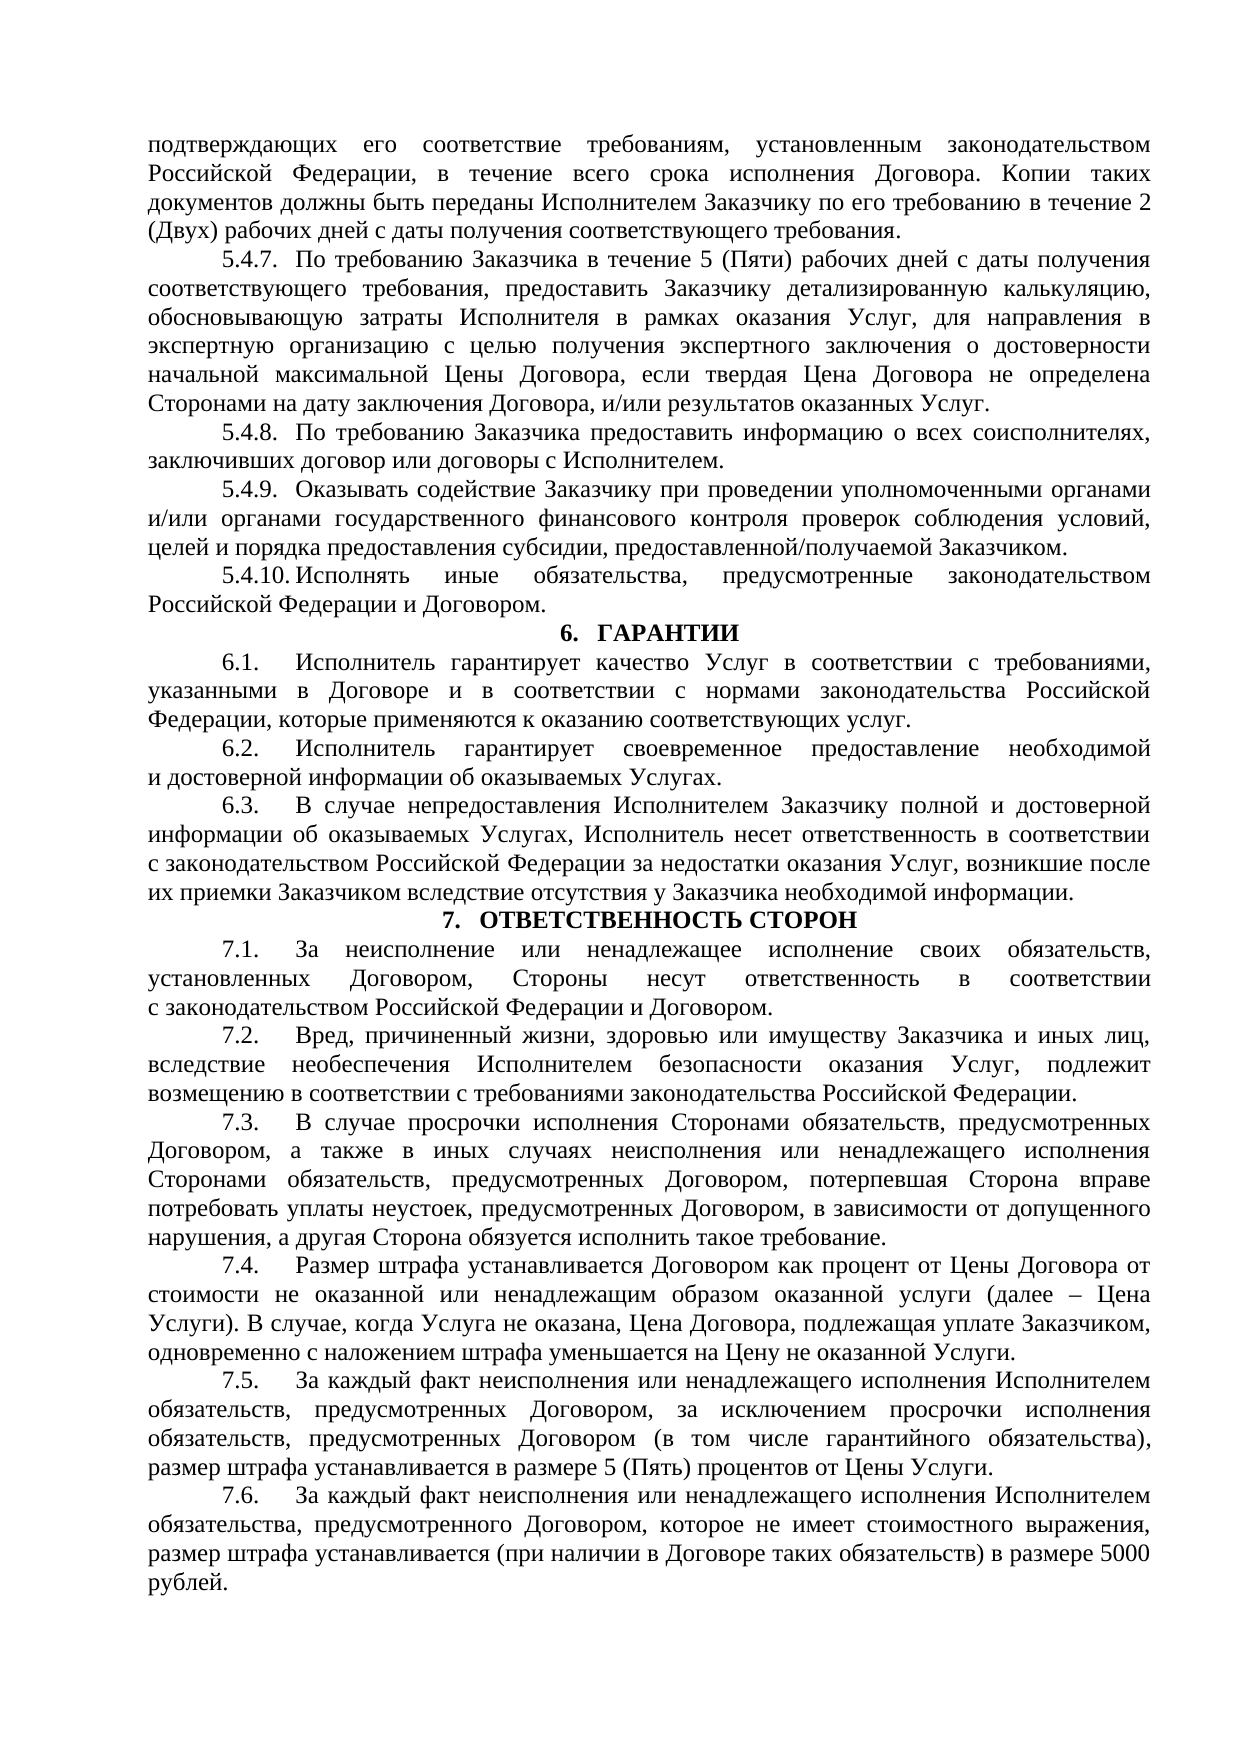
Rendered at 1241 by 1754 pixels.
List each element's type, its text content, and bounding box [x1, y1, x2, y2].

list По требованию Заказчика предоставить информацию о всех соисполнителях, заключивших договор или договоры с Исполнителем. [148, 417, 1152, 474]
list Оказывать содействие Заказчику при проведении уполномоченными органами и/или органами государственного финансового контроля проверок соблюдения условий, целей и порядка предоставления субсидии, предоставленной/получаемой Заказчиком. [148, 474, 1152, 561]
list За неисполнение или ненадлежащее исполнение своих обязательств, установленных Договором, Стороны несут ответственность в соответствии с законодательством Российской Федерации и Договором. [148, 934, 1152, 1021]
list Вред, причиненный жизни, здоровью или имуществу Заказчика и иных лиц, вследствие необеспечения Исполнителем безопасности оказания Услуг, подлежит возмещению в соответствии с требованиями законодательства Российской Федерации. [148, 1021, 1152, 1107]
subtitle Гарантии [148, 618, 1152, 647]
list В случае просрочки исполнения Сторонами обязательств, предусмотренных Договором, а также в иных случаях неисполнения или ненадлежащего исполнения Сторонами обязательств, предусмотренных Договором, потерпевшая Сторона вправе потребовать уплаты неустоек, предусмотренных Договором, в зависимости от допущенного нарушения, а другая Сторона обязуется исполнить такое требование. [148, 1107, 1152, 1251]
list За каждый факт неисполнения или ненадлежащего исполнения Исполнителем обязательств, предусмотренных Договором, за исключением просрочки исполнения обязательств, предусмотренных Договором (в том числе гарантийного обязательства), размер штрафа устанавливается в размере 5 (Пять) процентов от Цены Услуги. [148, 1366, 1152, 1481]
subtitle Ответственность Сторон [148, 906, 1152, 934]
list Исполнитель гарантирует качество Услуг в соответствии с требованиями, указанными в Договоре и в соответствии с нормами законодательства Российской Федерации, которые применяются к оказанию соответствующих услуг. [148, 647, 1152, 733]
list За каждый факт неисполнения или ненадлежащего исполнения Исполнителем обязательства, предусмотренного Договором, которое не имеет стоимостного выражения, размер штрафа устанавливается (при наличии в Договоре таких обязательств) в размере 5000 рублей. [148, 1481, 1152, 1596]
list В случае непредоставления Исполнителем Заказчику полной и достоверной информации об оказываемых Услугах, Исполнитель несет ответственность в соответствии с законодательством Российской Федерации за недостатки оказания Услуг, возникшие после их приемки Заказчиком вследствие отсутствия у Заказчика необходимой информации. [148, 791, 1152, 906]
list По требованию Заказчика в течение 5 (Пяти) рабочих дней с даты получения соответствующего требования, предоставить Заказчику детализированную калькуляцию, обосновывающую затраты Исполнителя в рамках оказания Услуг, для направления в экспертную организацию с целью получения экспертного заключения о достоверности начальной максимальной Цены Договора, если твердая Цена Договора не определена Сторонами на дату заключения Договора, и/или результатов оказанных Услуг. [148, 244, 1152, 417]
list Размер штрафа устанавливается Договором как процент от Цены Договора от стоимости не оказанной или ненадлежащим образом оказанной услуги (далее – Цена Услуги). В случае, когда Услуга не оказана, Цена Договора, подлежащая уплате Заказчиком, одновременно с наложением штрафа уменьшается на Цену не оказанной Услуги. [148, 1251, 1152, 1366]
list Исполнять иные обязательства, предусмотренные законодательством Российской Федерации и Договором. [148, 561, 1152, 618]
list Исполнитель гарантирует своевременное предоставление необходимой и достоверной информации об оказываемых Услугах. [148, 733, 1152, 791]
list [148, 129, 1152, 244]
